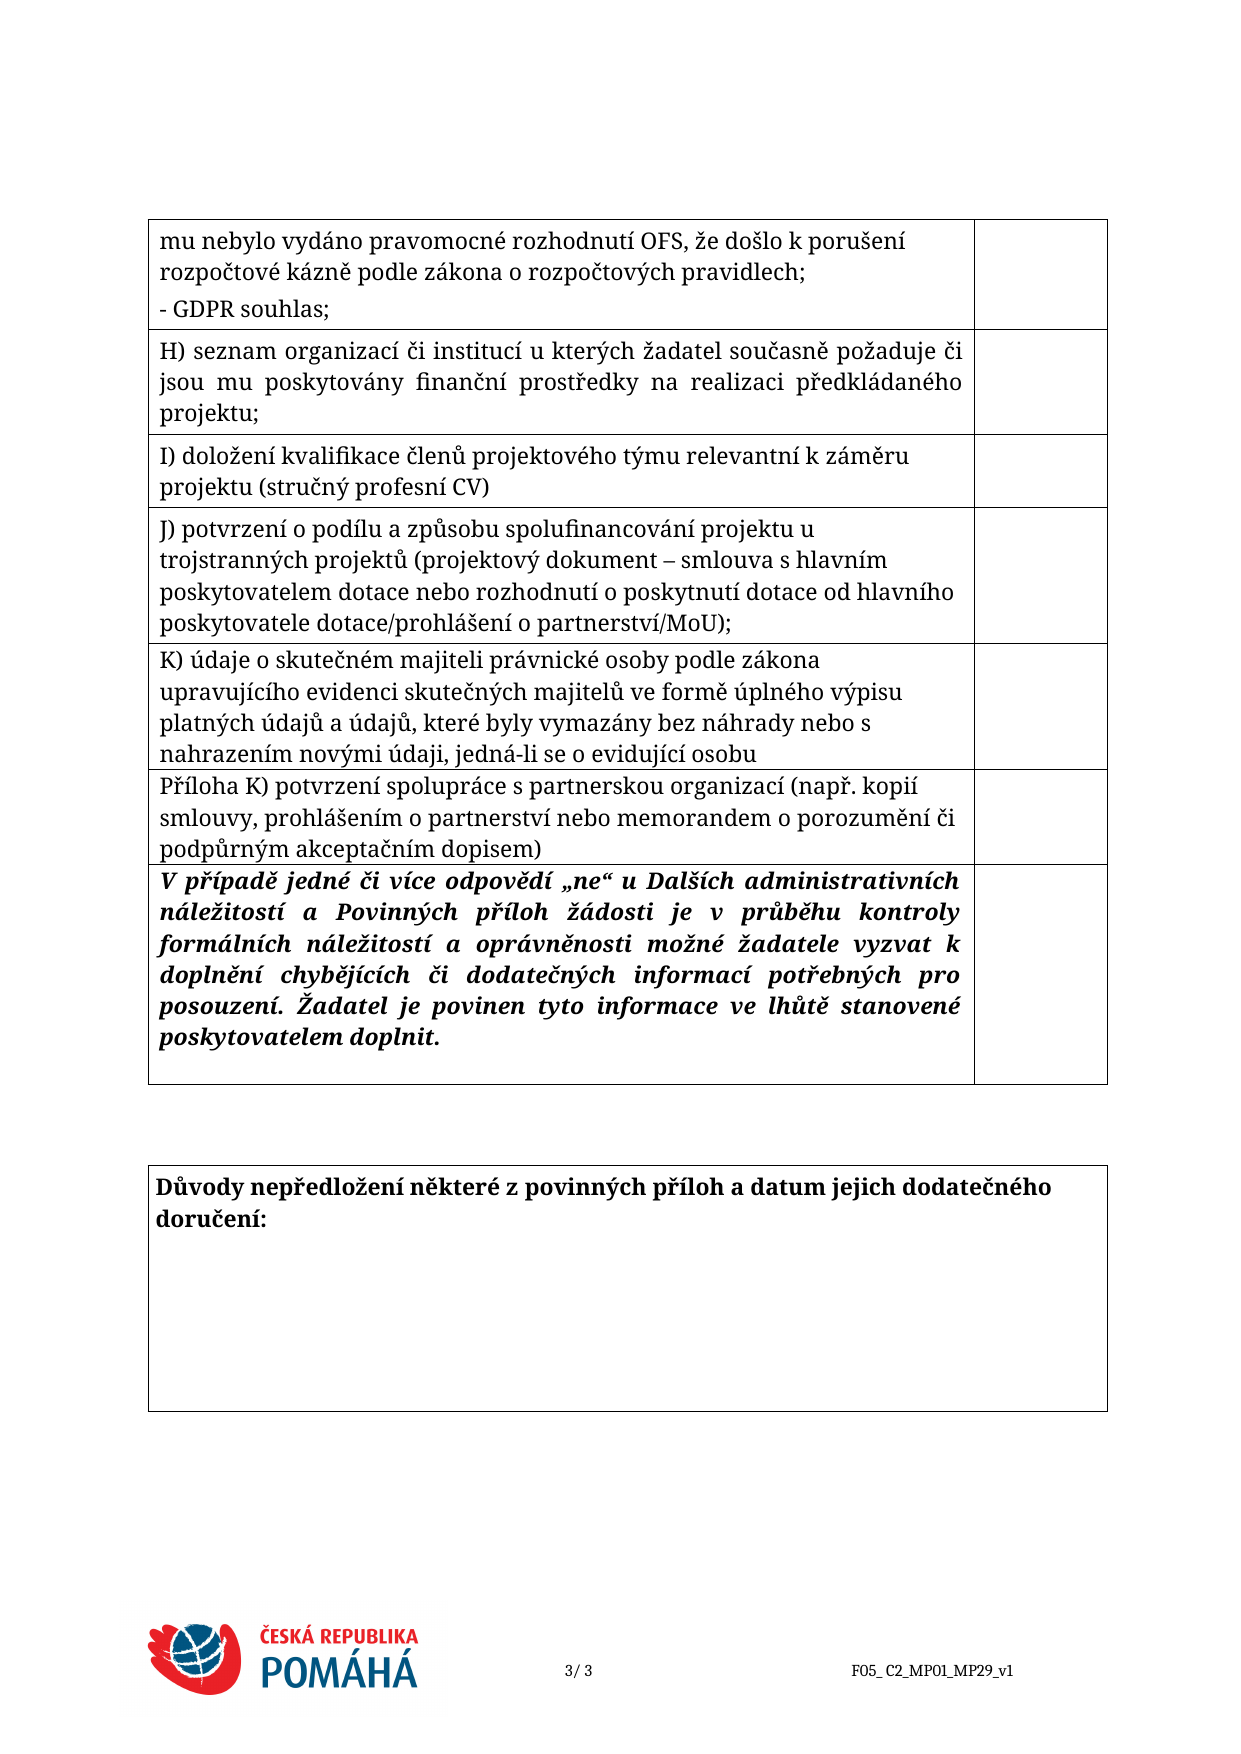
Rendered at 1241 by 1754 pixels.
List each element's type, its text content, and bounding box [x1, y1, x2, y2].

table_cell K) údaje o skutečném majiteli právnické osoby podle zákona upravujícího evidenci skutečných majitelů ve formě úplného výpisu platných údajů a údajů, které byly vymazány bez náhrady nebo s nahrazením novými údaji, jedná-li se o evidující osobu [149, 644, 974, 769]
table_cell [975, 508, 1107, 643]
table_cell [975, 770, 1107, 864]
table_cell J) potvrzení o podílu a způsobu spolufinancování projektu u trojstranných projektů (projektový dokument – smlouva s hlavním poskytovatelem dotace nebo rozhodnutí o poskytnutí dotace od hlavního poskytovatele dotace/prohlášení o partnerství/MoU); [149, 508, 974, 643]
table_cell V případě jedné či více odpovědí „ne“ u Dalších administrativních náležitostí a Povinných příloh žádosti je v průběhu kontroly formálních náležitostí a oprávněnosti možné žadatele vyzvat k doplnění chybějících či dodatečných informací potřebných pro posouzení. Žadatel je povinen tyto informace ve lhůtě stanovené poskytovatelem doplnit. [149, 865, 974, 1084]
picture [118, 1600, 448, 1717]
table_cell Příloha K) potvrzení spolupráce s partnerskou organizací (např. kopií smlouvy, prohlášením o partnerství nebo memorandem o porozumění či podpůrným akceptačním dopisem) [149, 770, 974, 864]
table_cell [975, 644, 1107, 769]
table_cell [975, 330, 1107, 434]
table_cell [975, 435, 1107, 507]
table_cell [975, 865, 1107, 1084]
table_header Důvody nepředložení některé z povinných příloh a datum jejich dodatečného doručení: [149, 1166, 1107, 1411]
table_cell [975, 220, 1107, 329]
table_cell I) doložení kvalifikace členů projektového týmu relevantní k záměru projektu (stručný profesní CV) [149, 435, 974, 507]
table_cell H) seznam organizací či institucí u kterých žadatel současně požaduje či jsou mu poskytovány finanční prostředky na realizaci předkládaného projektu; [149, 330, 974, 434]
